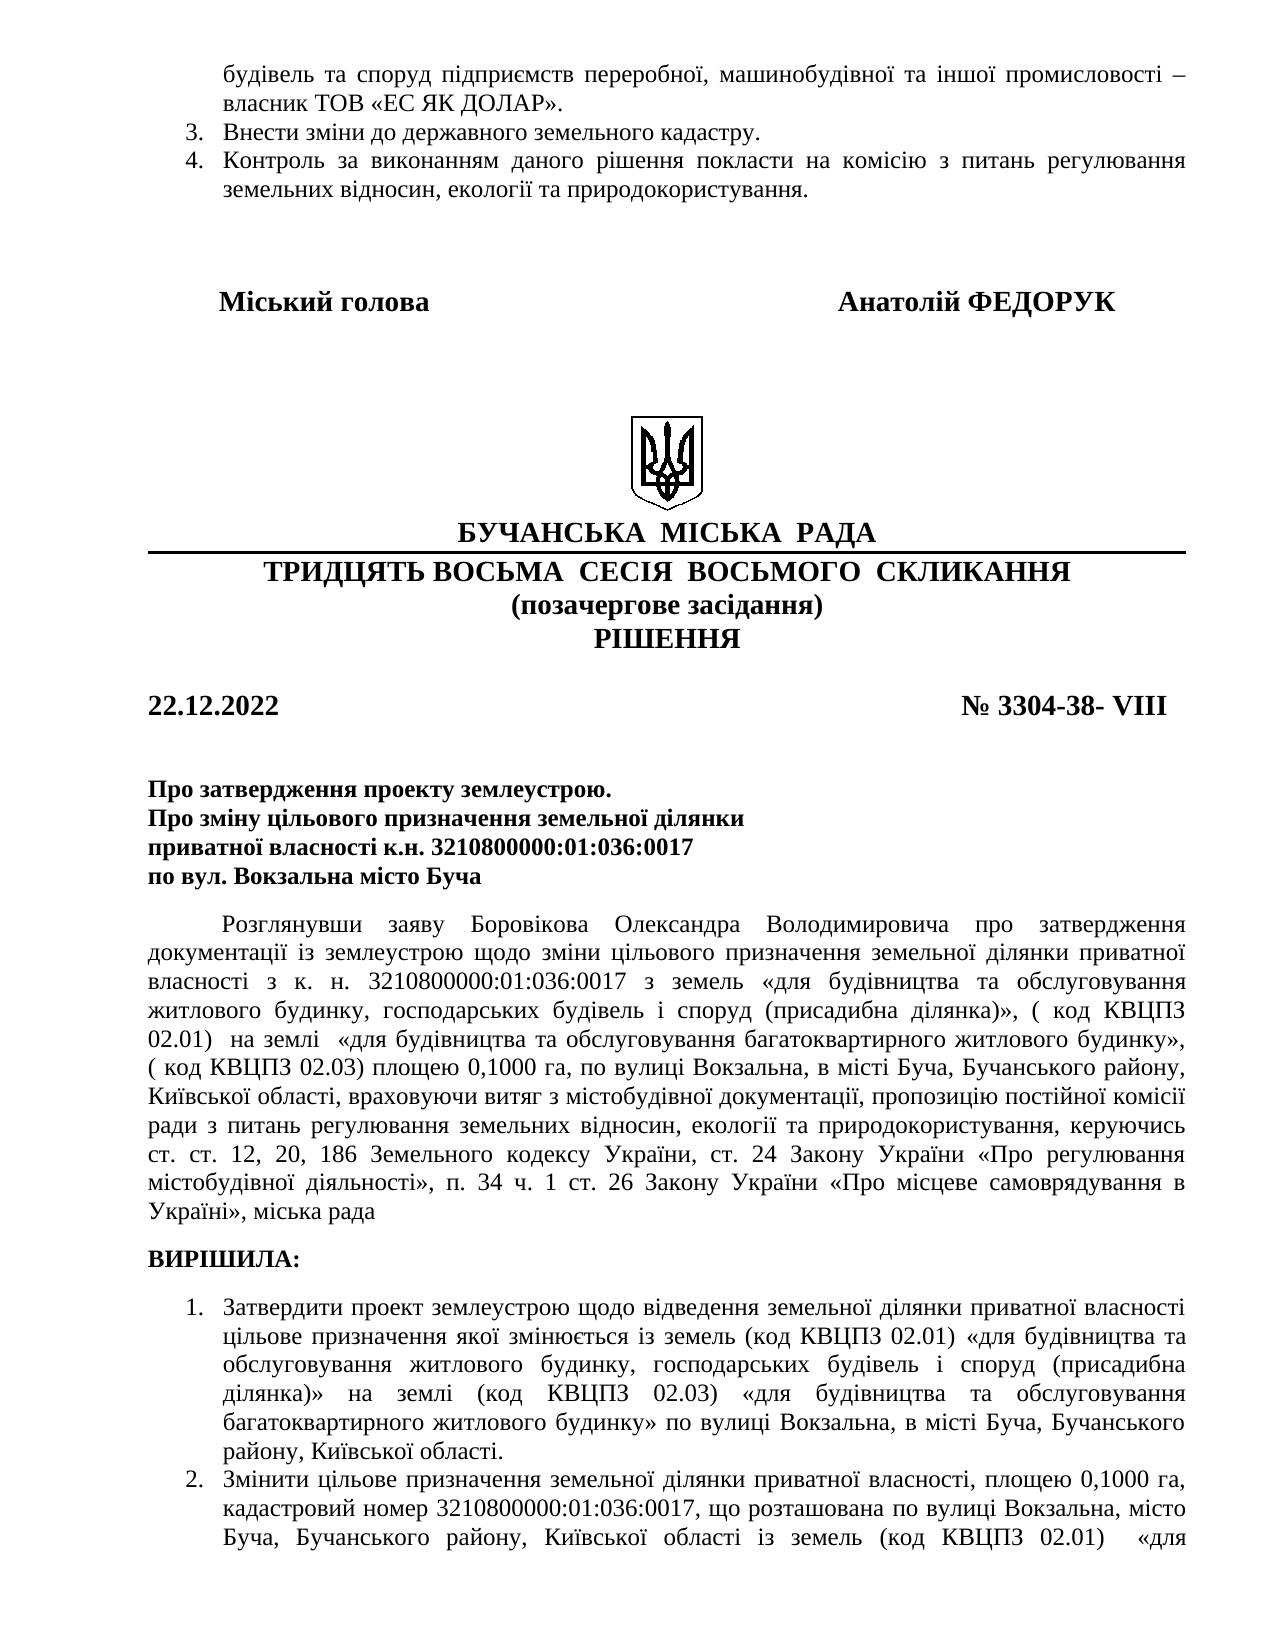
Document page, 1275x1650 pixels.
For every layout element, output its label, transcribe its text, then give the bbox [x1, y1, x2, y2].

text Про зміну цільового призначення земельної ділянки [148, 803, 1186, 832]
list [185, 1464, 1186, 1551]
text 22.12.2022 № 3304-38- VІІІ [148, 688, 1186, 721]
text БУЧАНСЬКА МІСЬКА РАДА [148, 515, 1186, 551]
list Затвердити проект землеустрою щодо відведення земельної ділянки приватної власності цільове призначення якої змінюється із земель (код КВЦПЗ 02.01) «для будівництва та обслуговування житлового будинку, господарських будівель і споруд (присадибна ділянка)» на землі (код КВЦПЗ 02.03) «для будівництва та обслуговування багатоквартирного житлового будинку» по вулиці Вокзальна, в місті Буча, Бучанського району, Київської області. [185, 1292, 1186, 1464]
list Внести зміни до державного земельного кадастру. [185, 117, 1186, 145]
text ВИРІШИЛА: [148, 1244, 1186, 1273]
text РІШЕННЯ [148, 621, 1186, 654]
text (позачергове засідання) [148, 587, 1186, 621]
text приватної власності к.н. 3210800000:01:036:0017 [148, 832, 1186, 861]
list Контроль за виконанням даного рішення покласти на комісію з питань регулювання земельних відносин, екології та природокористування. [185, 145, 1186, 203]
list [185, 59, 1186, 117]
text по вул. Вокзальна місто Буча [148, 861, 1186, 889]
text ТРИДЦЯТЬ ВОСЬМА СЕСІЯ ВОСЬМОГО СКЛИКАННЯ [148, 554, 1186, 587]
text Про затвердження проекту землеустрою. [148, 774, 1186, 803]
text Розглянувши заяву Боровікова Олександра Володимировича про затвердження документації із землеустрою щодо зміни цільового призначення земельної ділянки приватної власності з к. н. 3210800000:01:036:0017 з земель «для будівництва та обслуговування житлового будинку, господарських будівель і споруд (присадибна ділянка)», ( код КВЦПЗ 02.01) на землі «для будівництва та обслуговування багатоквартирного житлового будинку», ( код КВЦПЗ 02.03) площею 0,1000 га, по вулиці Вокзальна, в місті Буча, Бучанського району, Київської області, враховуючи витяг з містобудівної документації, пропозицію постійної комісії ради з питань регулювання земельних відносин, екології та природокористування, керуючись ст. ст. 12, 20, 186 Земельного кодексу України, ст. 24 Закону України «Про регулювання містобудівної діяльності», п. 34 ч. 1 ст. 26 Закону України «Про місцеве самоврядування в Україні», міська рада [148, 909, 1186, 1225]
text Міський голова Анатолій ФЕДОРУК [148, 284, 1186, 317]
